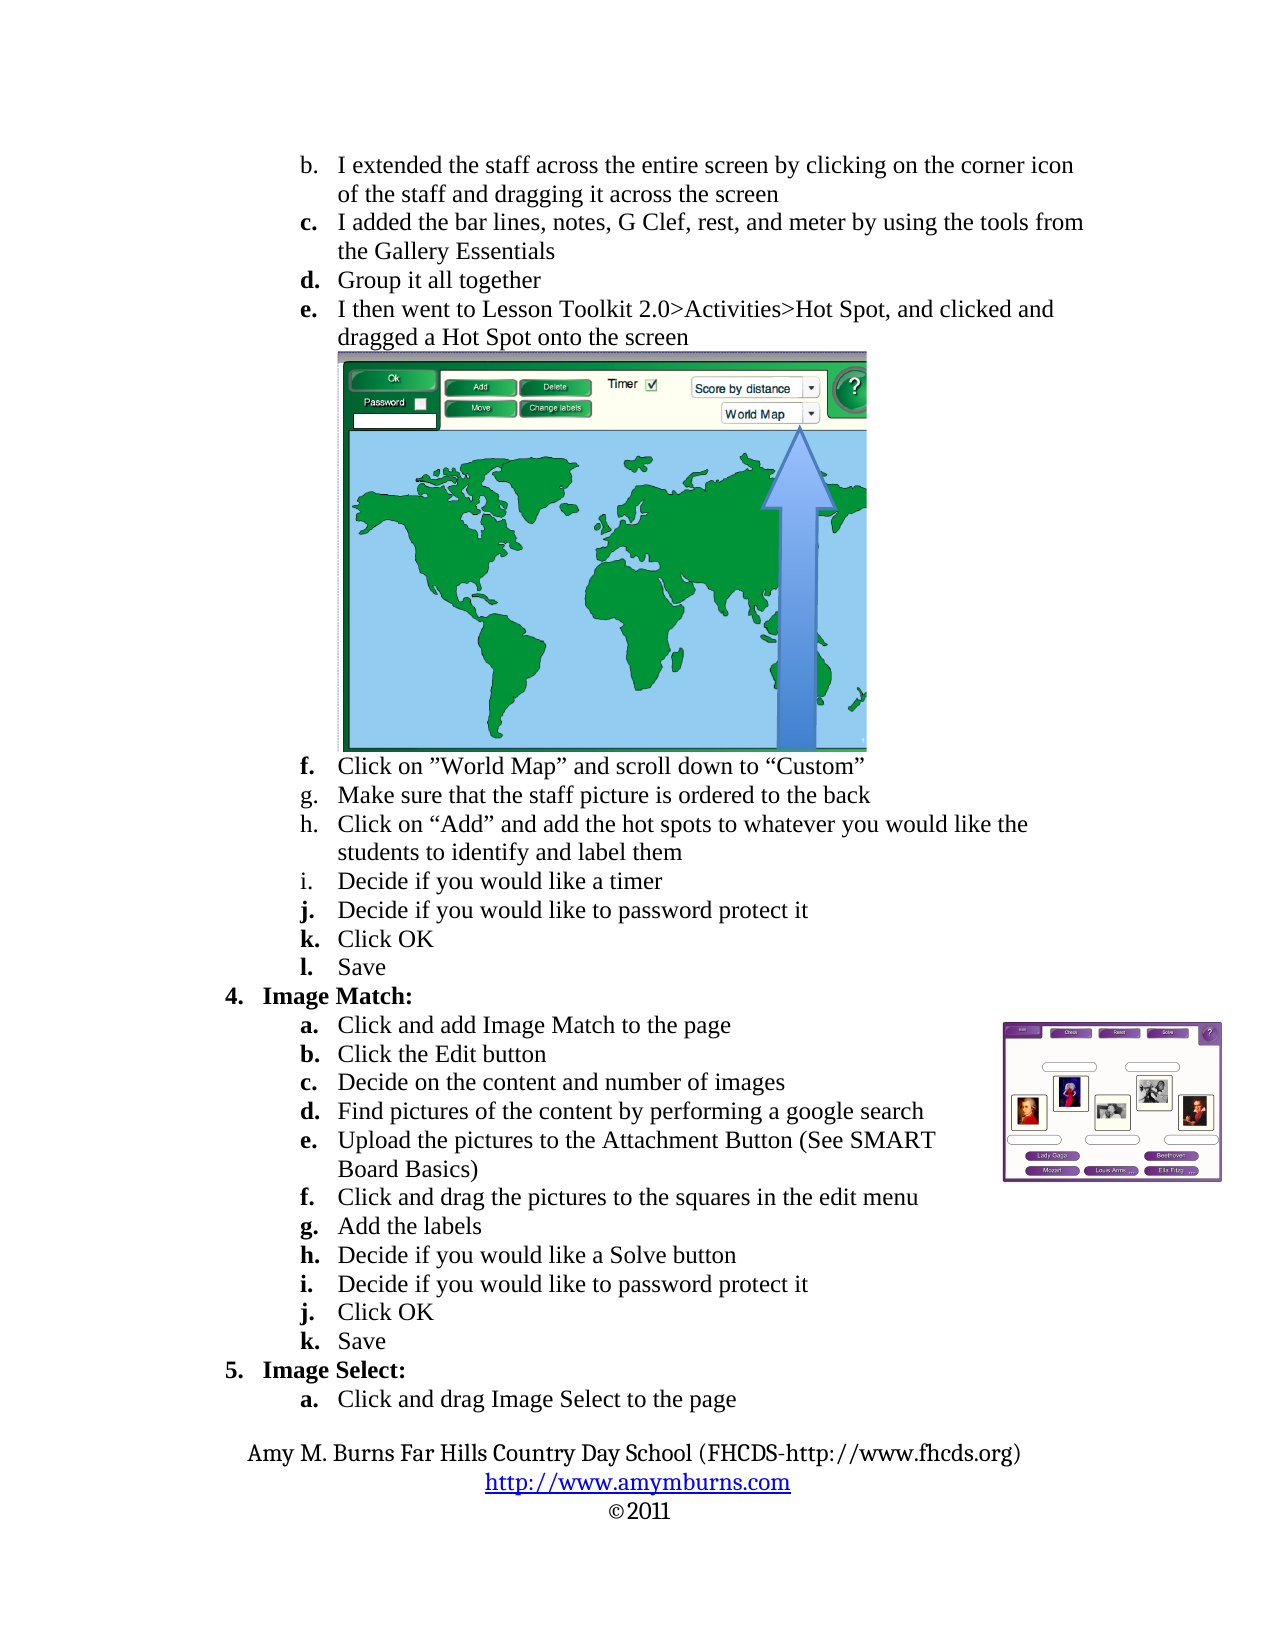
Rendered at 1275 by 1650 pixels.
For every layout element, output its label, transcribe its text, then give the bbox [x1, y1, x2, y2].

list Decide if you would like a Solve button [300, 1240, 1087, 1269]
list Click and drag the pictures to the squares in the edit menu [300, 1182, 1087, 1211]
list Save [300, 1326, 1087, 1355]
list Decide if you would like to password protect it [300, 895, 1087, 924]
picture [337, 351, 867, 752]
list Click on “Add” and add the hot spots to whatever you would like the students to identify and label them [300, 809, 1087, 866]
list Click OK [300, 1297, 1087, 1326]
list Click the Edit button [300, 1039, 1002, 1067]
list Image Select: [225, 1355, 1087, 1384]
list Save [300, 952, 1087, 981]
list I extended the staff across the entire screen by clicking on the corner icon of the staff and dragging it across the screen [300, 150, 1087, 207]
list Decide if you would like to password protect it [300, 1269, 1087, 1297]
list Find pictures of the content by performing a google search [300, 1096, 1002, 1125]
list Click OK [300, 924, 1087, 952]
list Add the labels [300, 1211, 1087, 1240]
list Click and drag Image Select to the page [300, 1384, 1087, 1412]
list Group it all together [300, 265, 1087, 294]
list I added the bar lines, notes, G Clef, rest, and meter by using the tools from the Gallery Essentials [300, 207, 1087, 265]
list Decide if you would like a timer [300, 866, 1087, 895]
list Make sure that the staff picture is ordered to the back [300, 780, 1087, 809]
list Upload the pictures to the Attachment Button (See SMART Board Basics) [300, 1125, 1087, 1182]
list I then went to Lesson Toolkit 2.0>Activities>Hot Spot, and clicked and dragged a Hot Spot onto the screen [300, 294, 1087, 351]
list Click and add Image Match to the page [300, 1010, 1087, 1039]
list Decide on the content and number of images [300, 1067, 1002, 1096]
list Image Match: [225, 981, 1087, 1010]
picture [1002, 1022, 1222, 1181]
list Click on ”World Map” and scroll down to “Custom” [300, 751, 1087, 780]
